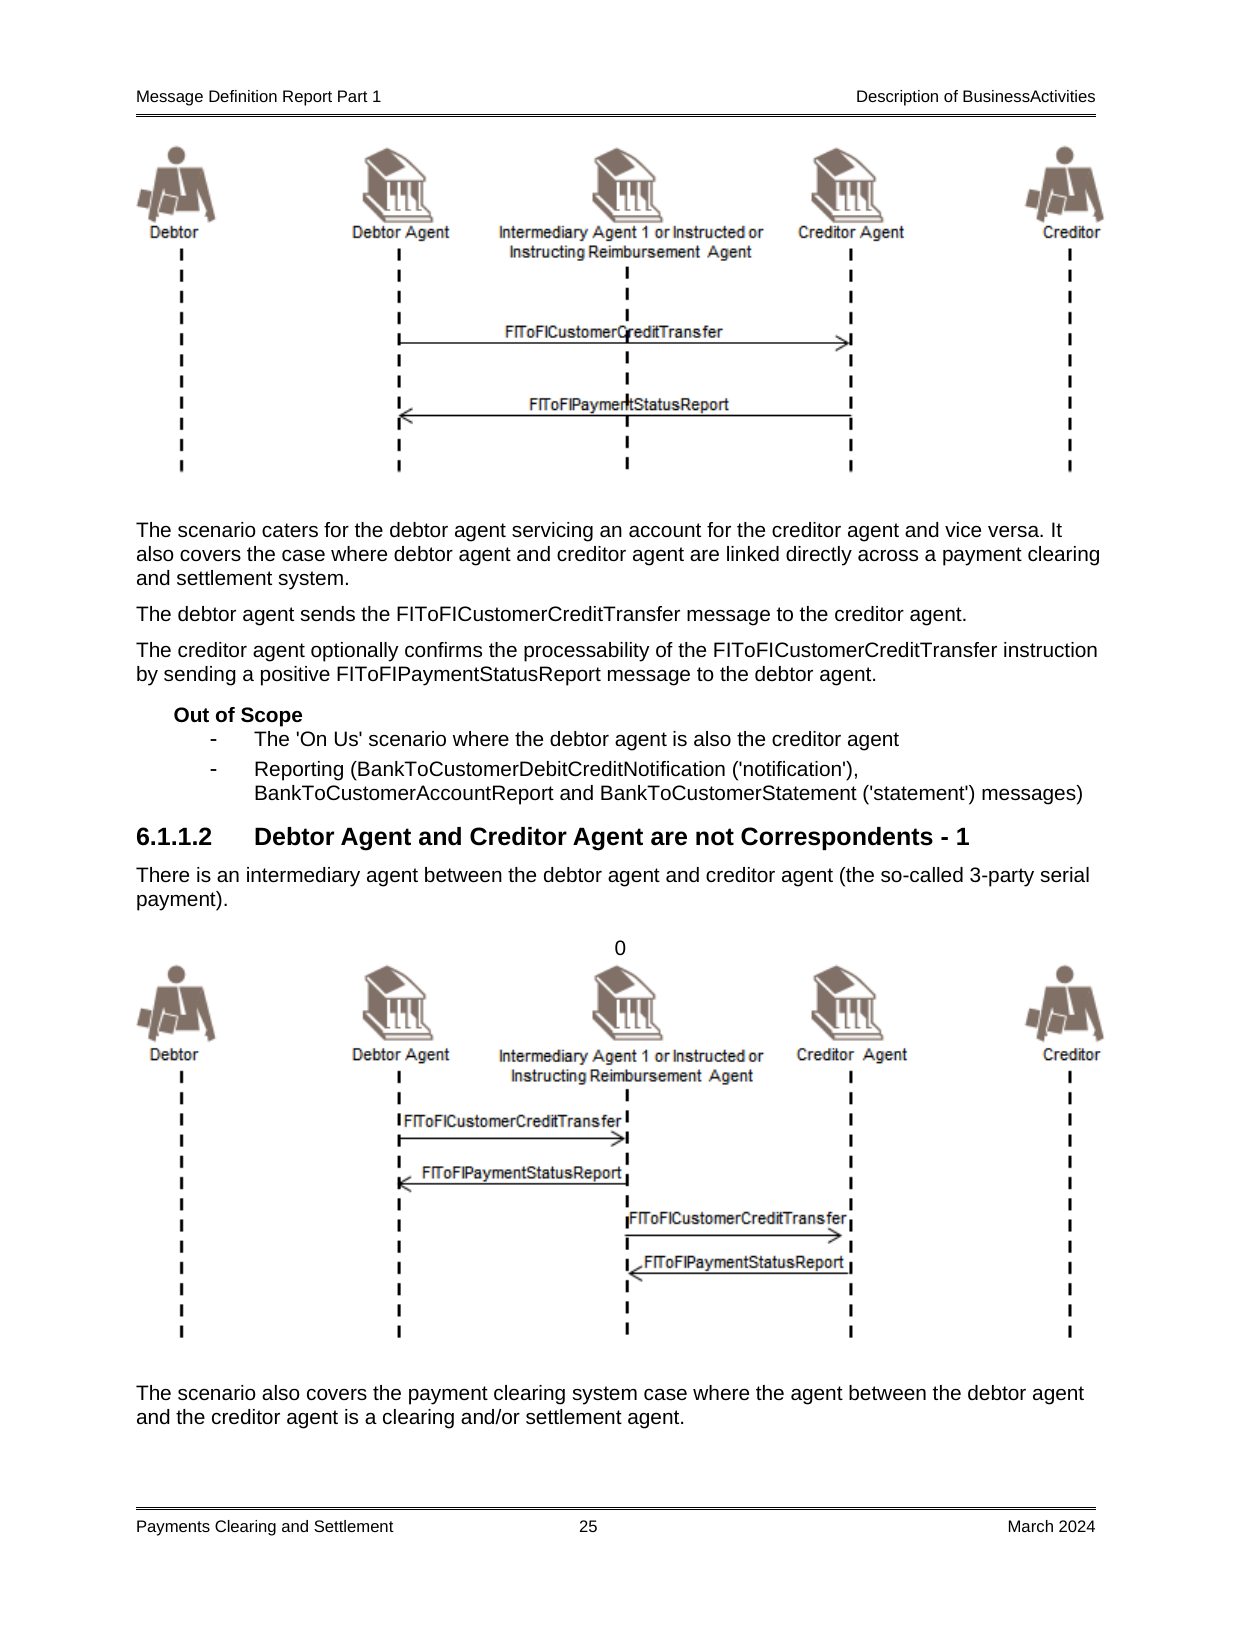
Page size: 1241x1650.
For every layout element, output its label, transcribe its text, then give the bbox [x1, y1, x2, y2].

text The scenario caters for the debtor agent servicing an account for the creditor agent and vice versa. It also covers the case where debtor agent and creditor agent are linked directly across a payment clearing and settlement system. [136, 517, 1104, 589]
text The creditor agent optionally confirms the processability of the FIToFICustomerCreditTransfer instruction by sending a positive FIToFIPaymentStatusReport message to the debtor agent. [136, 638, 1104, 686]
picture [135, 960, 1105, 1344]
text There is an intermediary agent between the debtor agent and creditor agent (the so-called 3-party serial payment). [136, 863, 1104, 911]
text Out of Scope [173, 703, 1104, 727]
list Reporting (BankToCustomerDebitCreditNotification ('notification'), BankToCustomerAccountReport and BankToCustomerStatement ('statement') messages) [210, 757, 1104, 805]
text 0 [136, 936, 1104, 960]
text The scenario also covers the payment clearing system case where the agent between the debtor agent and the creditor agent is a clearing and/or settlement agent. [136, 1381, 1104, 1429]
picture [135, 140, 1105, 480]
subtitle Debtor Agent and Creditor Agent are not Correspondents - 1 [136, 822, 1104, 851]
text The debtor agent sends the FIToFICustomerCreditTransfer message to the creditor agent. [136, 602, 1104, 626]
list The 'On Us' scenario where the debtor agent is also the creditor agent [210, 727, 1104, 751]
